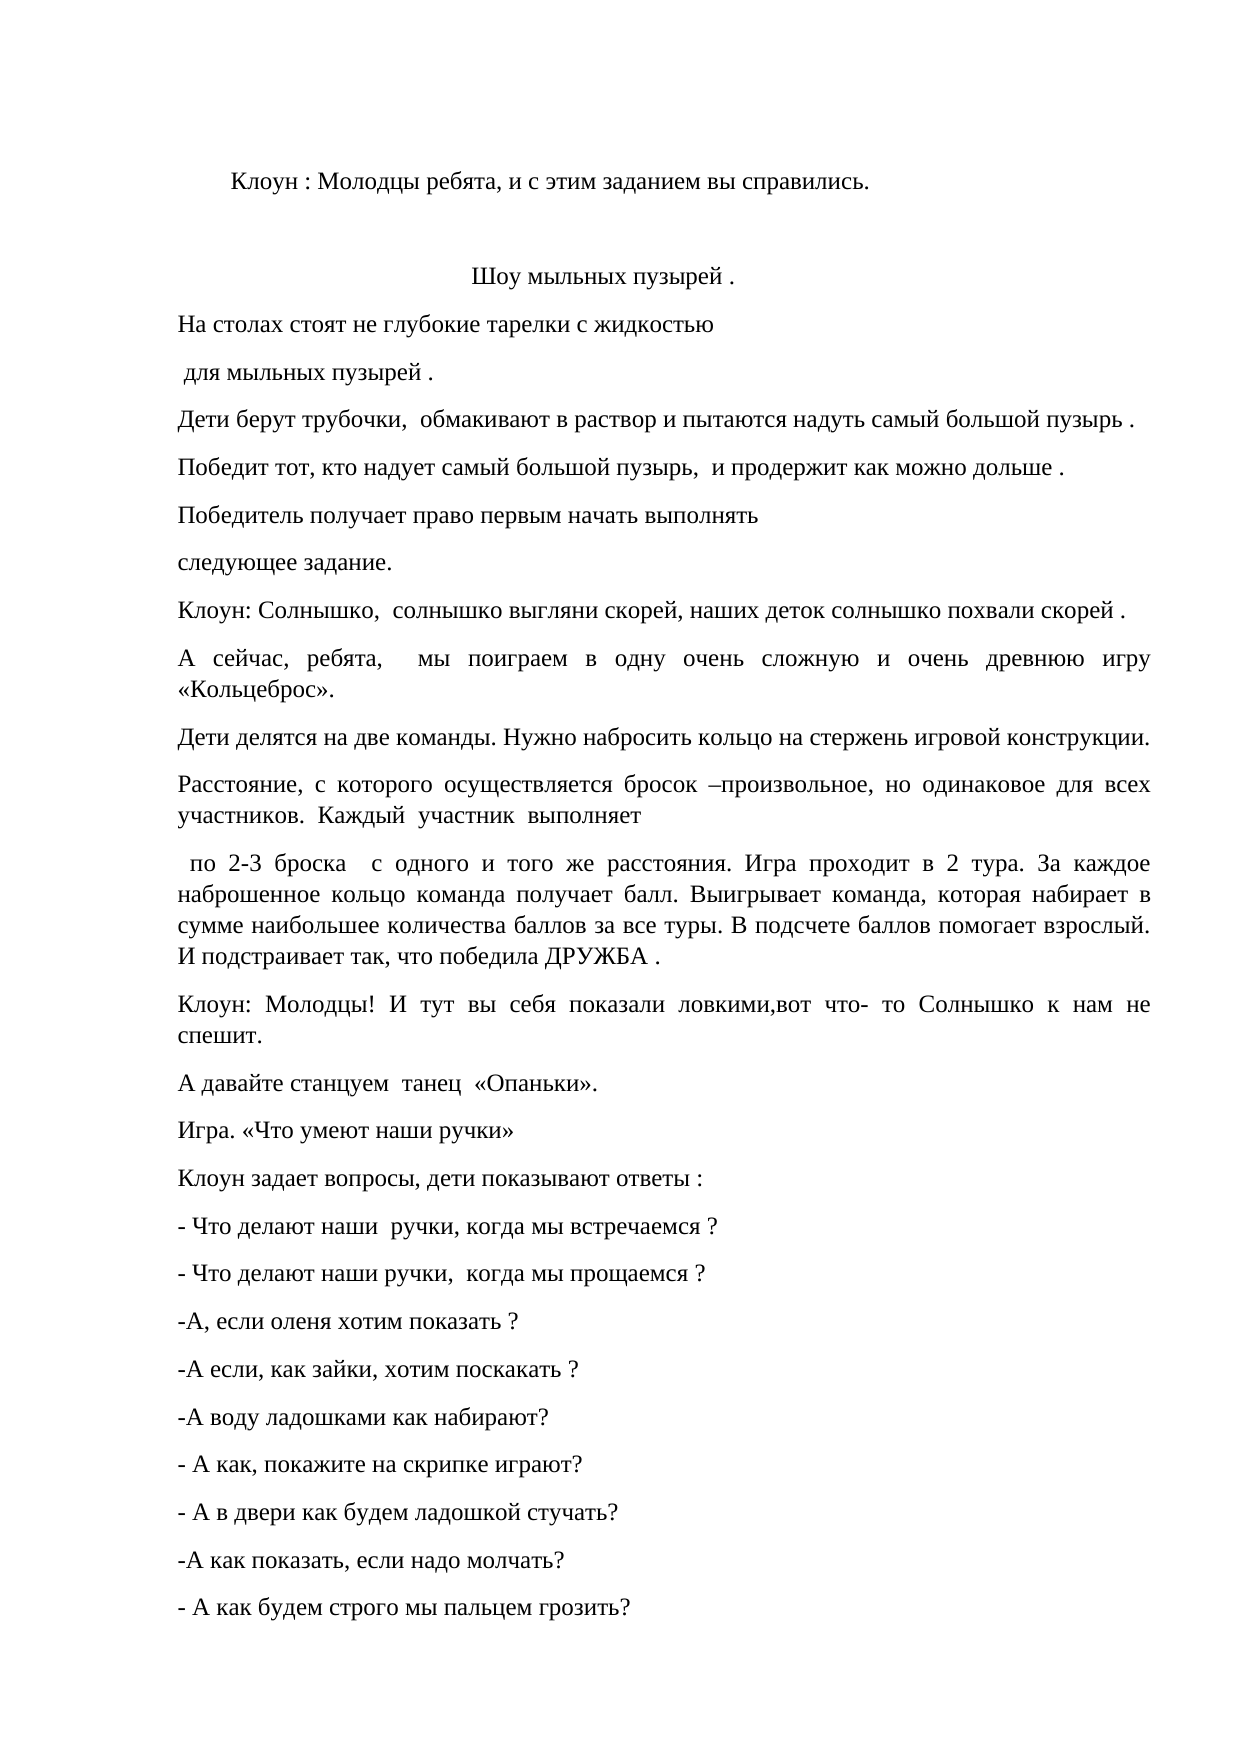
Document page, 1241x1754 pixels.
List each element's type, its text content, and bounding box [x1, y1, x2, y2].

text - Что делают наши ручки, когда мы прощаемся ? [177, 1258, 1152, 1287]
text Расстояние, с которого осуществляется бросок –произвольное, но одинаковое для всех участников. Каждый участник выполняет [177, 769, 1152, 829]
text Клоун задает вопросы, дети показывают ответы : [177, 1163, 1152, 1192]
text Игра. «Что умеют наши ручки» [177, 1115, 1152, 1144]
text следующее задание. [177, 547, 1152, 576]
text для мыльных пузырей . [177, 357, 1152, 385]
text На столах стоят не глубокие тарелки с жидкостью [177, 309, 1152, 338]
text Победитель получает право первым начать выполнять [177, 500, 1152, 528]
text Клоун: Солнышко, солнышко выгляни скорей, наших деток солнышко похвали скорей . [177, 595, 1152, 624]
text -А как показать, если надо молчать? [177, 1545, 1152, 1573]
text А давайте станцуем танец «Опаньки». [177, 1068, 1152, 1096]
text Шоу мыльных пузырей . [177, 261, 1152, 290]
text - А в двери как будем ладошкой стучать? [177, 1497, 1152, 1526]
text по 2-3 броска с одного и того же расстояния. Игра проходит в 2 тура. За каждое наброшенное кольцо команда получает балл. Выигрывает команда, которая набирает в сумме наибольшее количества баллов за все туры. В подсчете баллов помогает взрослый. И подстраивает так, что победила ДРУЖБА . [177, 848, 1152, 970]
text - А как будем строго мы пальцем грозить? [177, 1592, 1152, 1621]
text - А как, покажите на скрипке играют? [177, 1449, 1152, 1478]
text -А воду ладошками как набирают? [177, 1402, 1152, 1430]
text Дети делятся на две команды. Нужно набросить кольцо на стержень игровой конструкции. [177, 722, 1152, 750]
text Победит тот, кто надует самый большой пузырь, и продержит как можно дольше . [177, 452, 1152, 481]
text А сейчас, ребята, мы поиграем в одну очень сложную и очень древнюю игру «Кольцеброс». [177, 643, 1152, 703]
list Клоун : Молодцы ребята, и с этим заданием вы справились. [230, 166, 1152, 194]
text - Что делают наши ручки, когда мы встречаемся ? [177, 1211, 1152, 1239]
text -А если, как зайки, хотим поскакать ? [177, 1354, 1152, 1383]
text Клоун: Молодцы! И тут вы себя показали ловкими,вот что- то Солнышко к нам не спешит. [177, 989, 1152, 1049]
text -А, если оленя хотим показать ? [177, 1306, 1152, 1335]
text Дети берут трубочки, обмакивают в раствор и пытаются надуть самый большой пузырь . [177, 404, 1152, 433]
